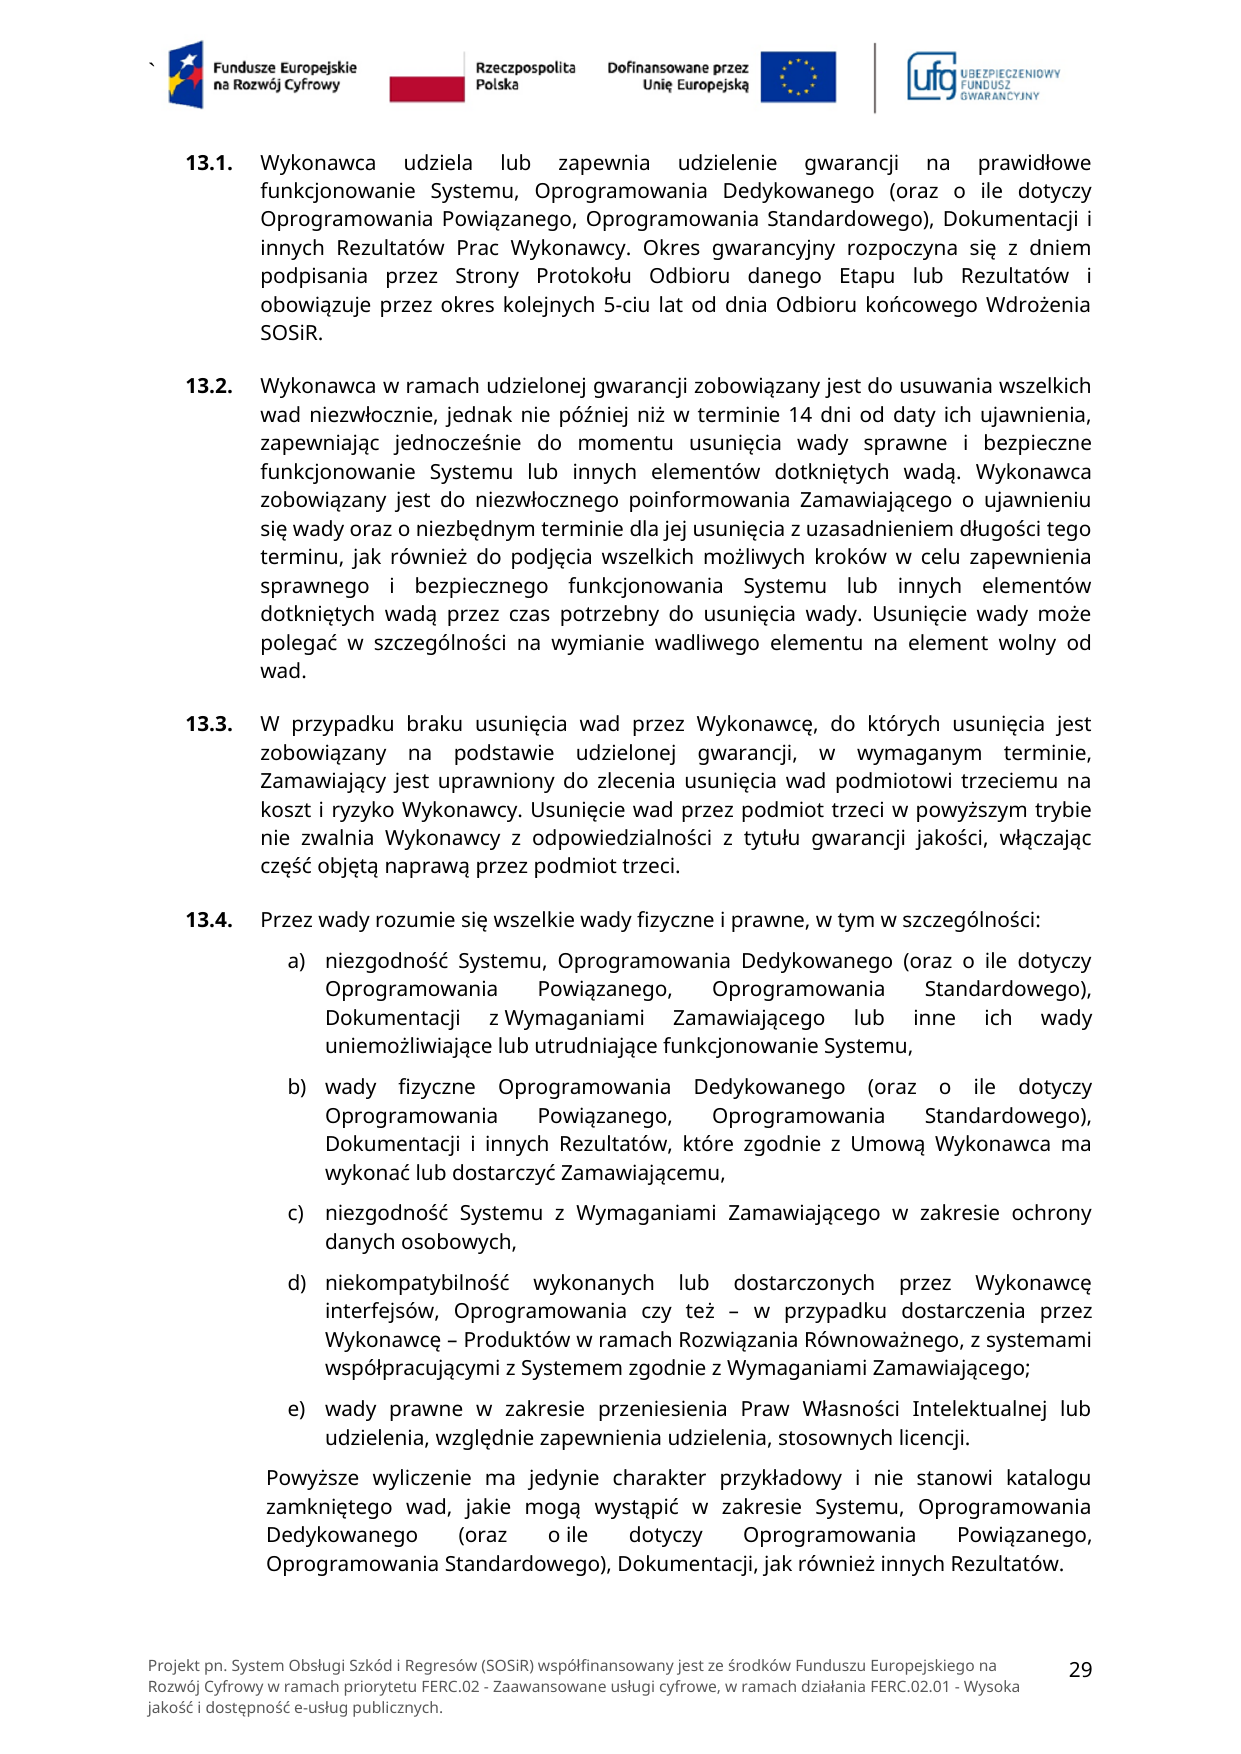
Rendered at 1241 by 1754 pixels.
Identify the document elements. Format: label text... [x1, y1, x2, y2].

picture [147, 21, 1093, 130]
list W przypadku braku usunięcia wad przez Wykonawcę, do których usunięcia jest zobowiązany na podstawie udzielonej gwarancji, w wymaganym terminie, Zamawiający jest uprawniony do zlecenia usunięcia wad podmiotowi trzeciemu na koszt i ryzyko Wykonawcy. Usunięcie wad przez podmiot trzeci w powyższym trybie nie zwalnia Wykonawcy z odpowiedzialności z tytułu gwarancji jakości, włączając część objętą naprawą przez podmiot trzeci. [185, 709, 1093, 880]
list niezgodność Systemu, Oprogramowania Dedykowanego (oraz o ile dotyczy Oprogramowania Powiązanego, Oprogramowania Standardowego), Dokumentacji z Wymaganiami Zamawiającego lub inne ich wady uniemożliwiające lub utrudniające funkcjonowanie Systemu, [287, 946, 1093, 1060]
list wady fizyczne Oprogramowania Dedykowanego (oraz o ile dotyczy Oprogramowania Powiązanego, Oprogramowania Standardowego), Dokumentacji i innych Rezultatów, które zgodnie z Umową Wykonawca ma wykonać lub dostarczyć Zamawiającemu, [287, 1072, 1093, 1186]
list niekompatybilność wykonanych lub dostarczonych przez Wykonawcę interfejsów, Oprogramowania czy też – w przypadku dostarczenia przez Wykonawcę – Produktów w ramach Rozwiązania Równoważnego, z systemami współpracującymi z Systemem zgodnie z Wymaganiami Zamawiającego; [287, 1268, 1093, 1382]
list niezgodność Systemu z Wymaganiami Zamawiającego w zakresie ochrony danych osobowych, [287, 1198, 1093, 1255]
list Przez wady rozumie się wszelkie wady fizyczne i prawne, w tym w szczególności: [185, 905, 1093, 933]
list wady prawne w zakresie przeniesienia Praw Własności Intelektualnej lub udzielenia, względnie zapewnienia udzielenia, stosownych licencji. [287, 1394, 1093, 1451]
list Wykonawca udziela lub zapewnia udzielenie gwarancji na prawidłowe funkcjonowanie Systemu, Oprogramowania Dedykowanego (oraz o ile dotyczy Oprogramowania Powiązanego, Oprogramowania Standardowego), Dokumentacji i innych Rezultatów Prac Wykonawcy. Okres gwarancyjny rozpoczyna się z dniem podpisania przez Strony Protokołu Odbioru danego Etapu lub Rezultatów i obowiązuje przez okres kolejnych 5-ciu lat od dnia Odbioru końcowego Wdrożenia SOSiR. [185, 148, 1093, 347]
text Powyższe wyliczenie ma jedynie charakter przykładowy i nie stanowi katalogu zamkniętego wad, jakie mogą wystąpić w zakresie Systemu, Oprogramowania Dedykowanego (oraz o ile dotyczy Oprogramowania Powiązanego, Oprogramowania Standardowego), Dokumentacji, jak również innych Rezultatów. [266, 1463, 1093, 1577]
list Wykonawca w ramach udzielonej gwarancji zobowiązany jest do usuwania wszelkich wad niezwłocznie, jednak nie później niż w terminie 14 dni od daty ich ujawnienia, zapewniając jednocześnie do momentu usunięcia wady sprawne i bezpieczne funkcjonowanie Systemu lub innych elementów dotkniętych wadą. Wykonawca zobowiązany jest do niezwłocznego poinformowania Zamawiającego o ujawnieniu się wady oraz o niezbędnym terminie dla jej usunięcia z uzasadnieniem długości tego terminu, jak również do podjęcia wszelkich możliwych kroków w celu zapewnienia sprawnego i bezpiecznego funkcjonowania Systemu lub innych elementów dotkniętych wadą przez czas potrzebny do usunięcia wady. Usunięcie wady może polegać w szczególności na wymianie wadliwego elementu na element wolny od wad. [185, 372, 1093, 684]
